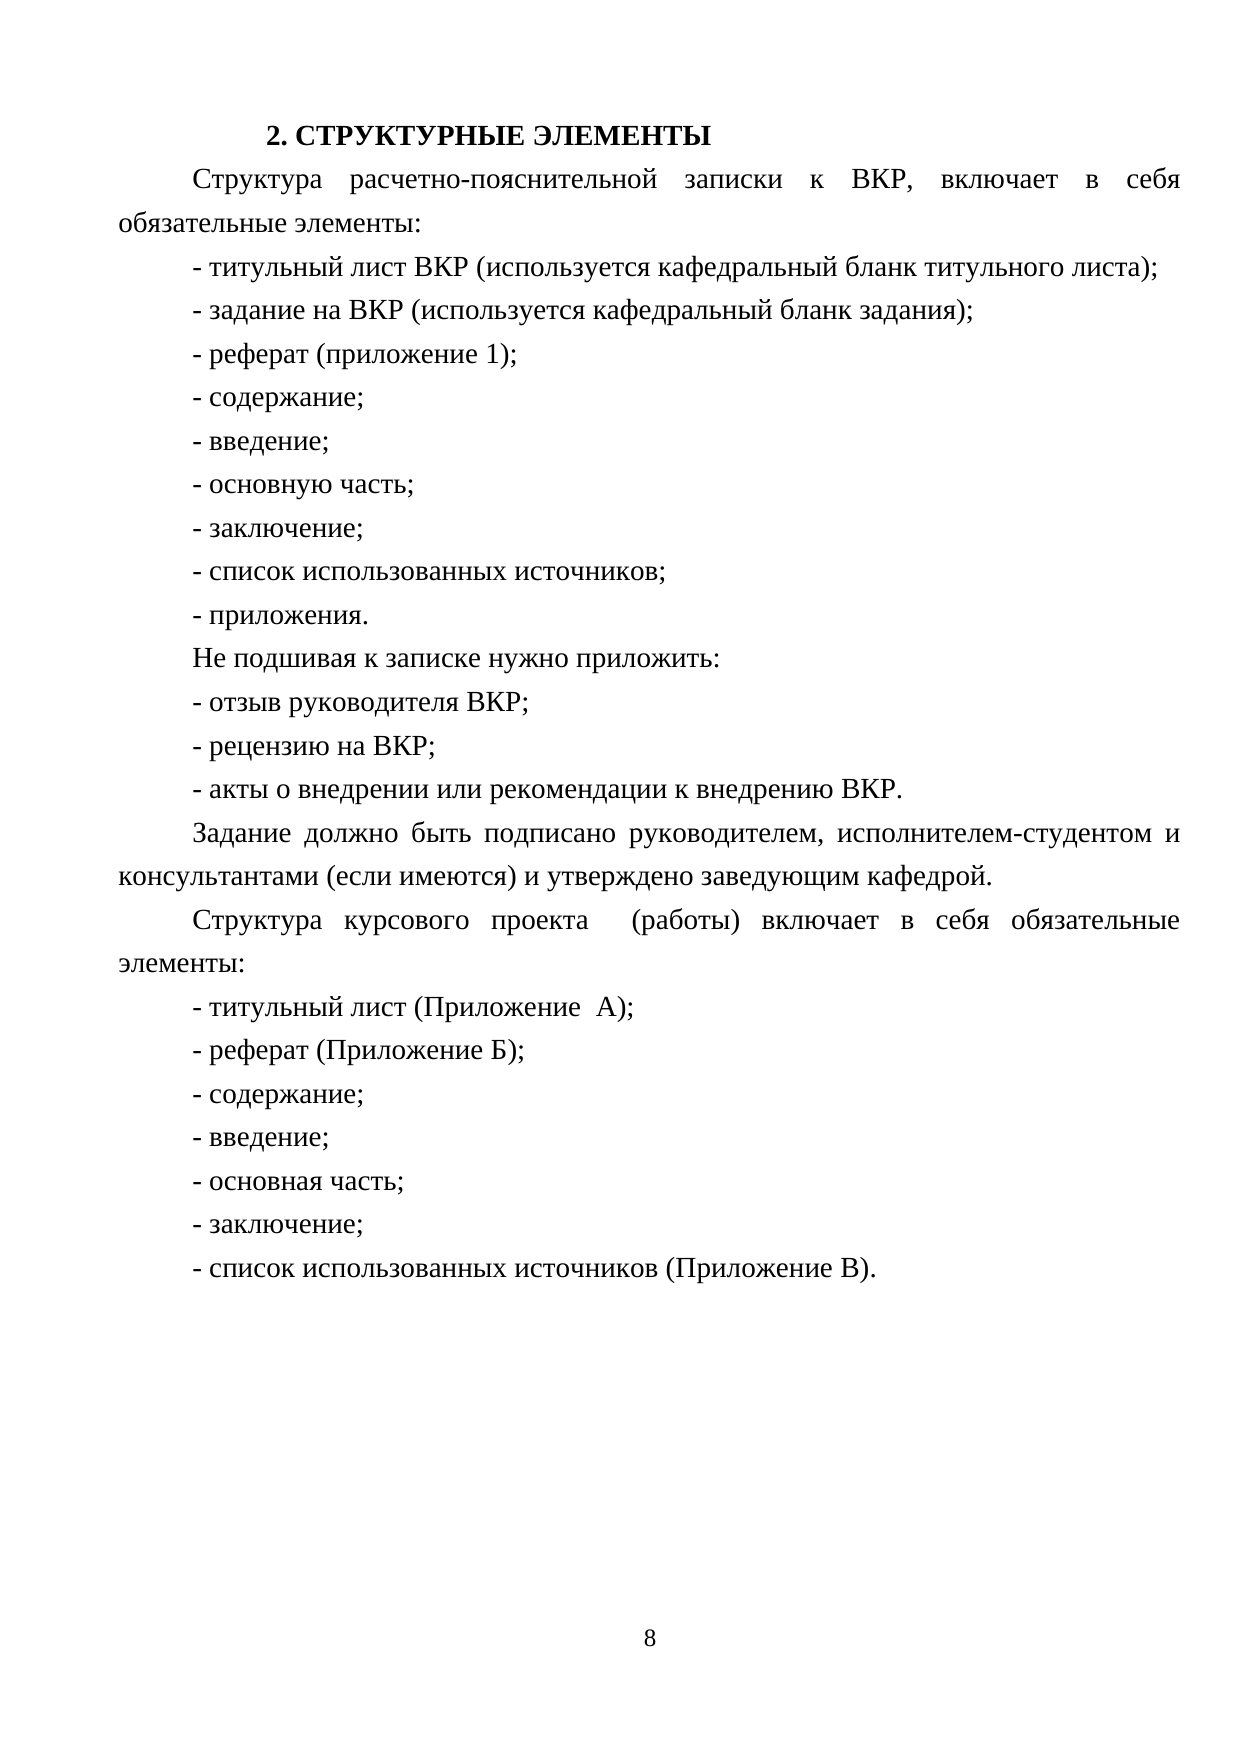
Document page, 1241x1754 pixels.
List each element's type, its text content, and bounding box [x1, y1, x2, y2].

text - основная часть; [118, 1163, 1181, 1197]
text - введение; [118, 423, 1181, 456]
text - реферат (Приложение Б); [118, 1032, 1181, 1066]
text - список использованных источников; [118, 553, 1181, 587]
text - введение; [118, 1119, 1181, 1153]
text - заключение; [118, 1207, 1181, 1240]
text - реферат (приложение 1); [118, 336, 1181, 369]
text - акты о внедрении или рекомендации к внедрению ВКР. [118, 771, 1181, 805]
text 2. СТРУКТУРНЫЕ ЭЛЕМЕНТЫ [192, 118, 1181, 152]
text - заключение; [118, 510, 1181, 543]
text - титульный лист ВКР (используется кафедральный бланк титульного листа); [118, 249, 1181, 282]
text Структура курсового проекта (работы) включает в себя обязательные элементы: [118, 902, 1181, 979]
text Не подшивая к записке нужно приложить: [118, 641, 1181, 674]
text - основную часть; [118, 466, 1181, 500]
text - отзыв руководителя ВКР; [118, 684, 1181, 718]
text Структура расчетно-пояснительной записки к ВКР, включает в себя обязательные элементы: [118, 162, 1181, 239]
text - рецензию на ВКР; [118, 728, 1181, 761]
text - список использованных источников (Приложение В). [118, 1250, 1181, 1284]
text Задание должно быть подписано руководителем, исполнителем-студентом и консультантами (если имеются) и утверждено заведующим кафедрой. [118, 815, 1181, 892]
text - содержание; [118, 1076, 1181, 1109]
text - содержание; [118, 379, 1181, 413]
text - задание на ВКР (используется кафедральный бланк задания); [118, 292, 1181, 326]
text - приложения. [118, 597, 1181, 631]
text - титульный лист (Приложение А); [118, 989, 1181, 1022]
